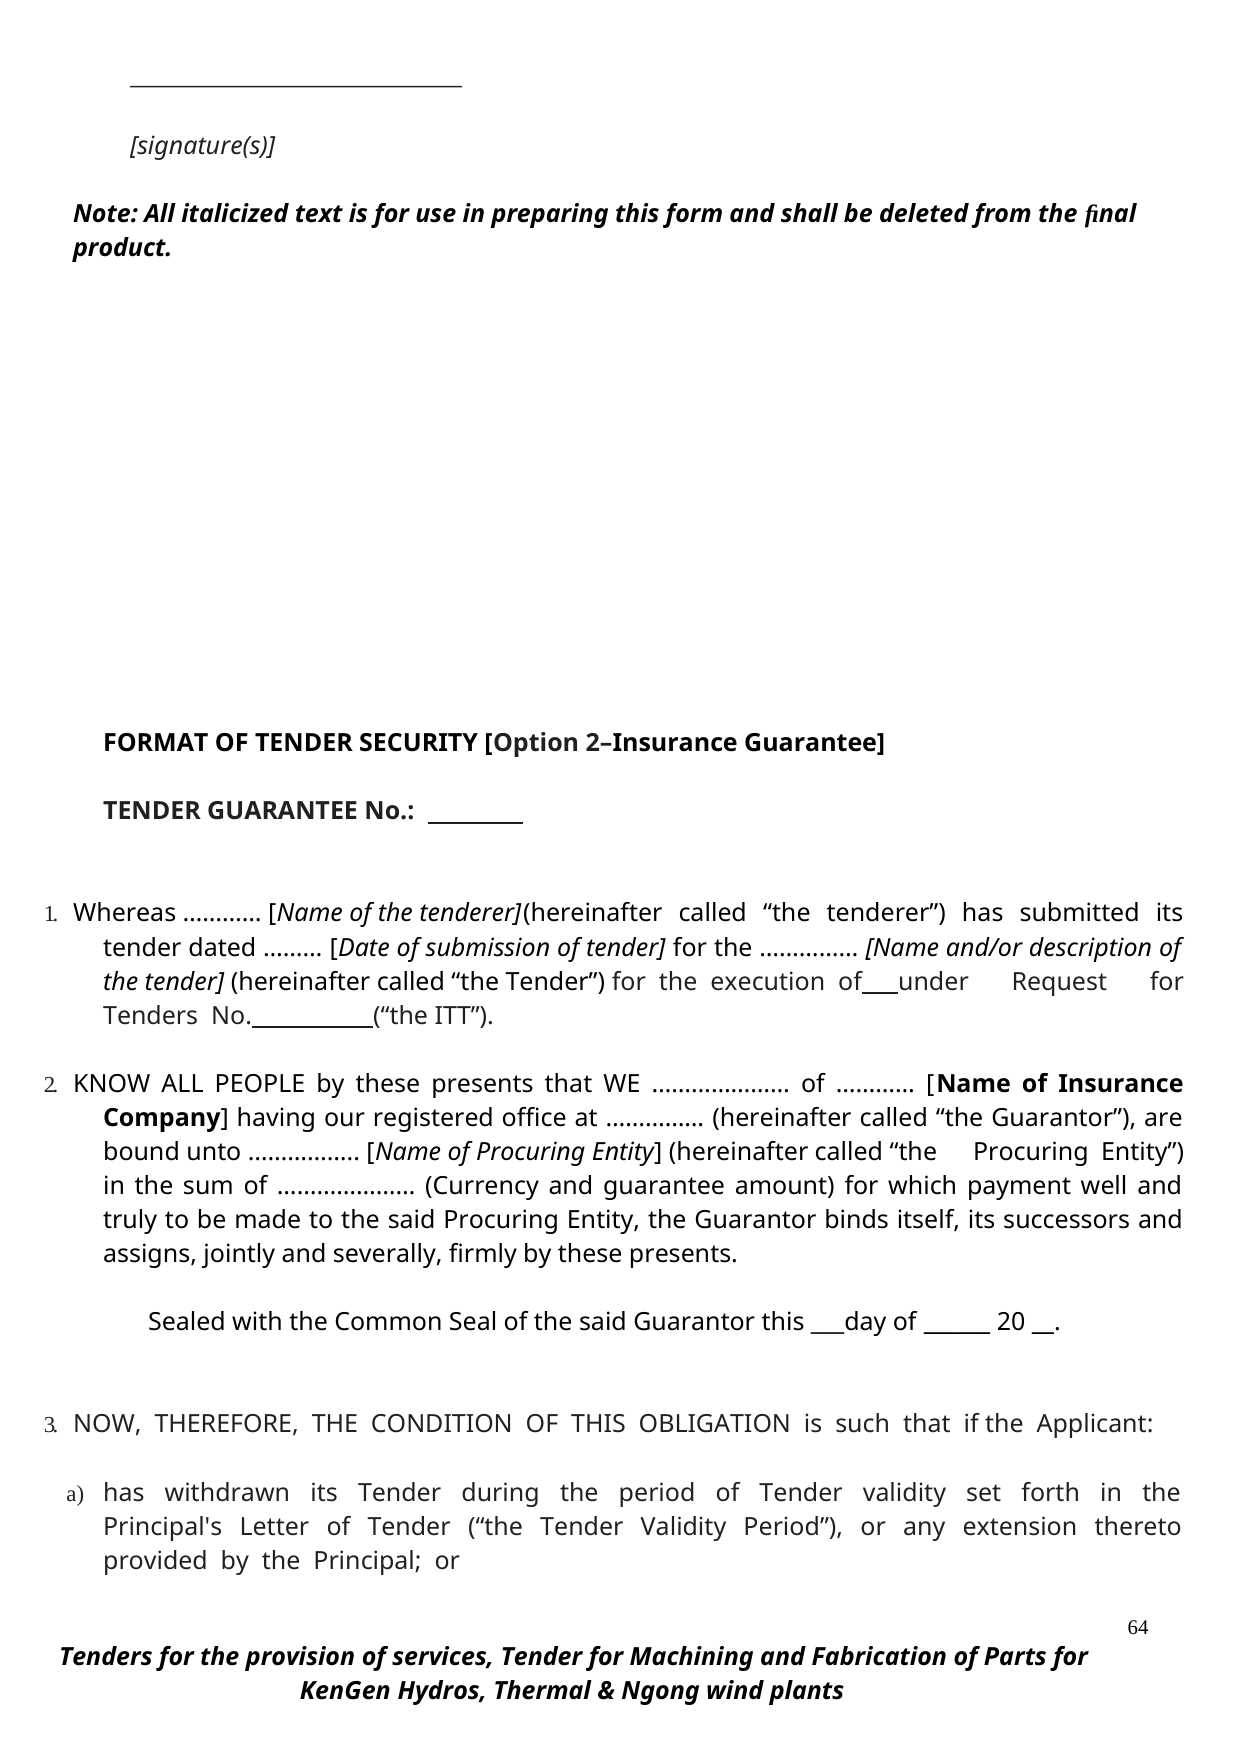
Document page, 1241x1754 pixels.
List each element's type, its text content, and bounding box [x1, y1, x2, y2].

list has withdrawn its Tender during the period of Tender validity set forth in the Principal's Letter of Tender (“the Tender Validity Period”), or any extension thereto provided by the Principal; or [66, 1474, 1184, 1576]
text Sealed with the Common Seal of the said Guarantor this ___day of ______ 20 __. [103, 1304, 1184, 1338]
text TENDER GUARANTEE No.: [103, 793, 1184, 827]
list NOW, THEREFORE, THE CONDITION OF THIS OBLIGATION is such that if the Applicant: [43, 1406, 1184, 1440]
text [signature(s)] [130, 128, 1184, 162]
list KNOW ALL PEOPLE by these presents that WE ………………… of ………… [Name of Insurance Company] having our registered office at …………… (hereinafter called “the Guarantor”), are bound unto …………….. [Name of Procuring Entity] (hereinafter called “the Procuring Entity”) in the sum of ………………… (Currency and guarantee amount) for which payment well and truly to be made to the said Procuring Entity, the Guarantor binds itself, its successors and assigns, jointly and severally, firmly by these presents. [43, 1065, 1184, 1270]
text FORMAT OF TENDER SECURITY [Option 2–Insurance Guarantee] [103, 725, 1184, 759]
text Note: All italicized text is for use in preparing this form and shall be deleted from the ﬁnal product. [73, 196, 1184, 264]
list Whereas ………… [Name of the tenderer] (hereinafter called “the tenderer”) has submitted its tender dated ……… [Date of submission of tender] for the …………… [Name and/or description of the tender] (hereinafter called “the Tender”) for the execution of under Request for Tenders No. (“the ITT”). [43, 895, 1184, 1031]
